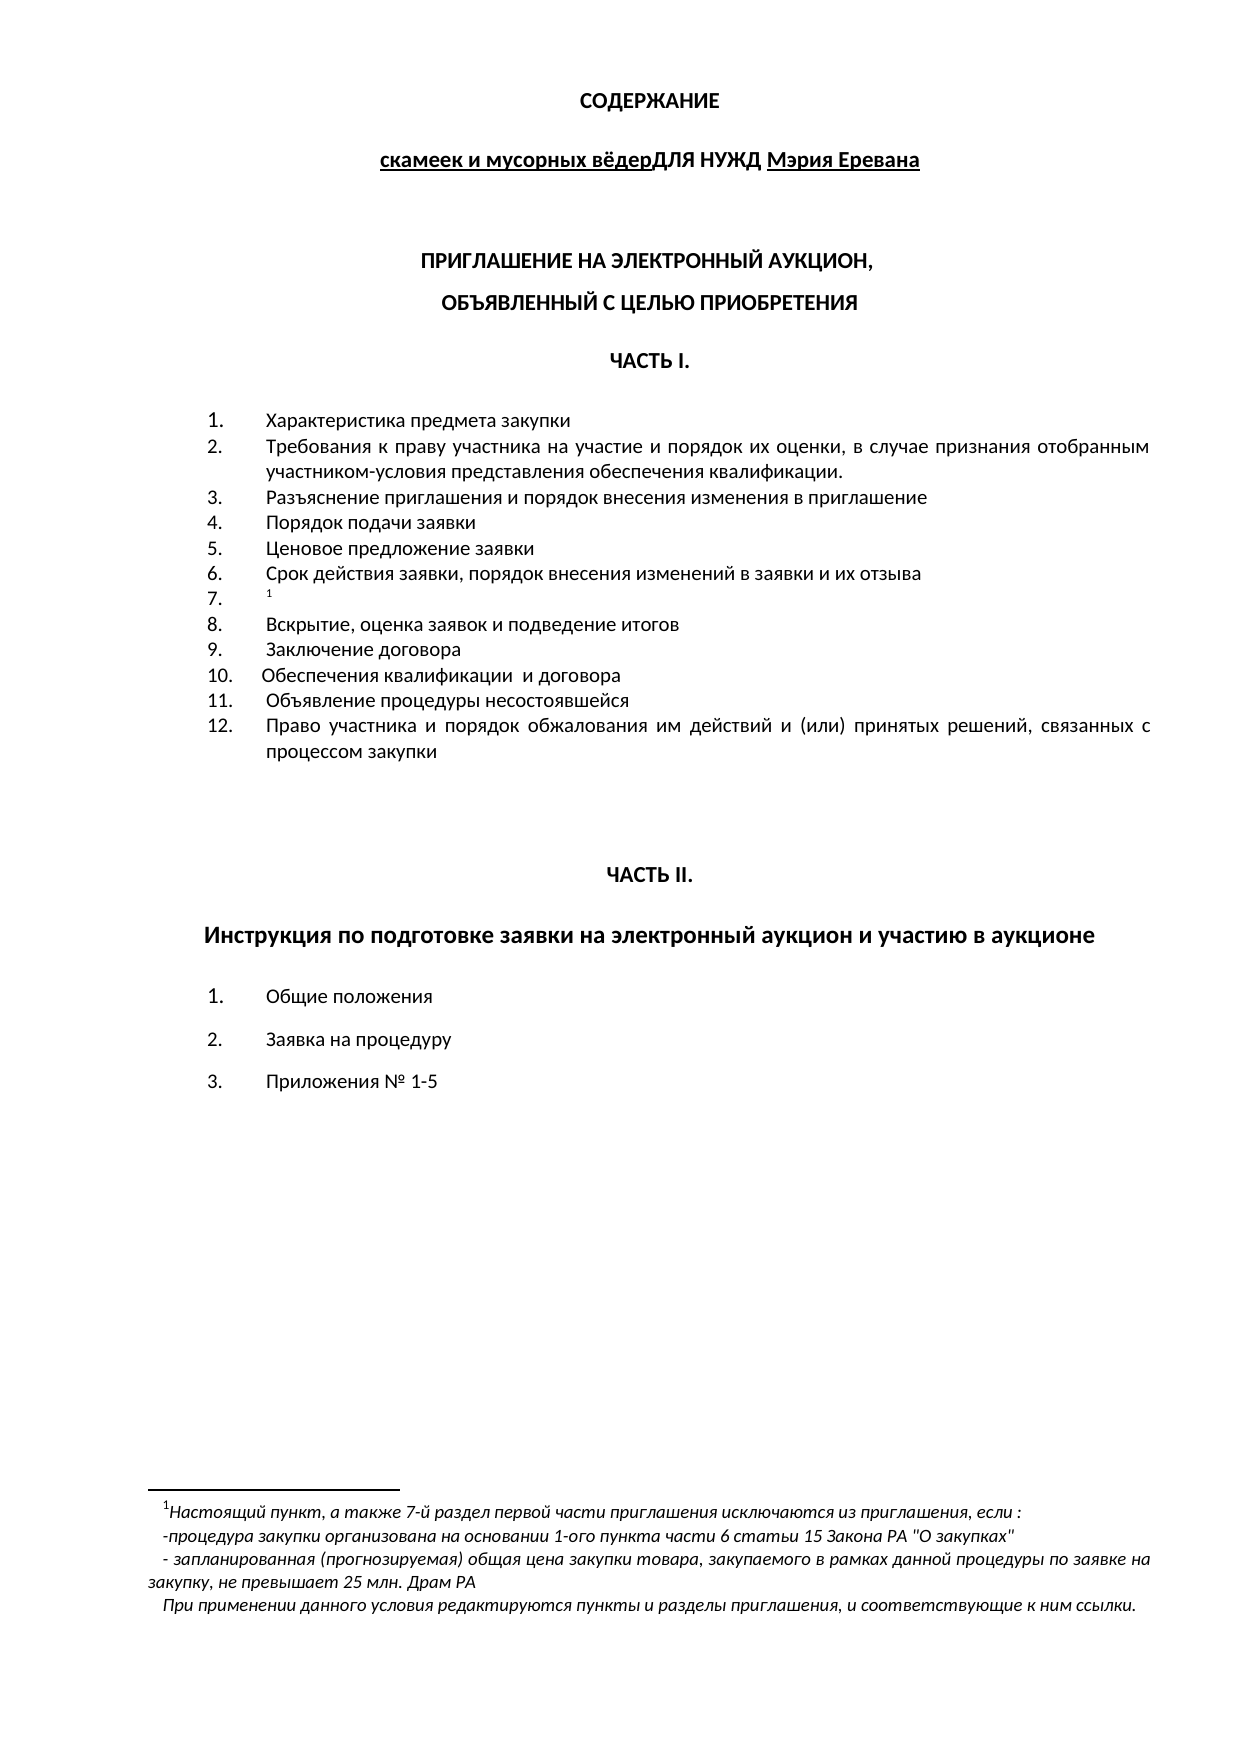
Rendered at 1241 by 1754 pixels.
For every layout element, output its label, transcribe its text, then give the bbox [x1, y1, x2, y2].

text 6. Срок действия заявки, порядок внесения изменений в заявки и их отзыва [207, 560, 1152, 586]
text 2. Требования к праву участника на участие и порядок их оценки, в случае признания отобранным участником-условия представления обеспечения квалификации. [207, 433, 1152, 484]
text ПРИГЛАШЕНИЕ НА ЭЛЕКТРОННЫЙ АУКЦИОН, ОБЪЯВЛЕННЫЙ С ЦЕЛЬЮ ПРИОБРЕТЕНИЯ [148, 246, 1152, 316]
text 4. Порядок подачи заявки [207, 509, 1152, 535]
text 5. Ценовое предложение заявки [207, 535, 1152, 560]
text 7. [207, 586, 1152, 611]
text Инструкция по подготовке заявки на электронный аукцион и участию в аукционе [148, 919, 1152, 949]
text 8. Вскрытие, оценка заявок и подведение итогов [207, 611, 1152, 636]
text скамеек и мусорных вёдерДЛЯ НУЖД Мэрия Еревана [148, 145, 1152, 173]
text ЧАСТЬ I. [148, 346, 1152, 374]
text 12. Право участника и порядок обжалования им действий и (или) принятых решений, связанных с процессом закупки [207, 713, 1152, 763]
text 1. Общие положения [207, 981, 1152, 1009]
text СОДЕРЖАНИЕ [148, 86, 1152, 114]
text 2. Заявка на процедуру [207, 1026, 1152, 1051]
text 9. Заключение договора [207, 636, 1152, 662]
text 11. Объявление процедуры несостоявшейся [207, 687, 1152, 713]
text ЧАСТЬ II. [148, 860, 1152, 888]
text 1. Характеристика предмета закупки [207, 405, 1152, 433]
text 3. Приложения № 1-5 [207, 1068, 1152, 1093]
text 10. Обеспечения квалификации и договора [207, 662, 1152, 687]
text 3. Разъяснение приглашения и порядок внесения изменения в приглашение [207, 484, 1152, 509]
